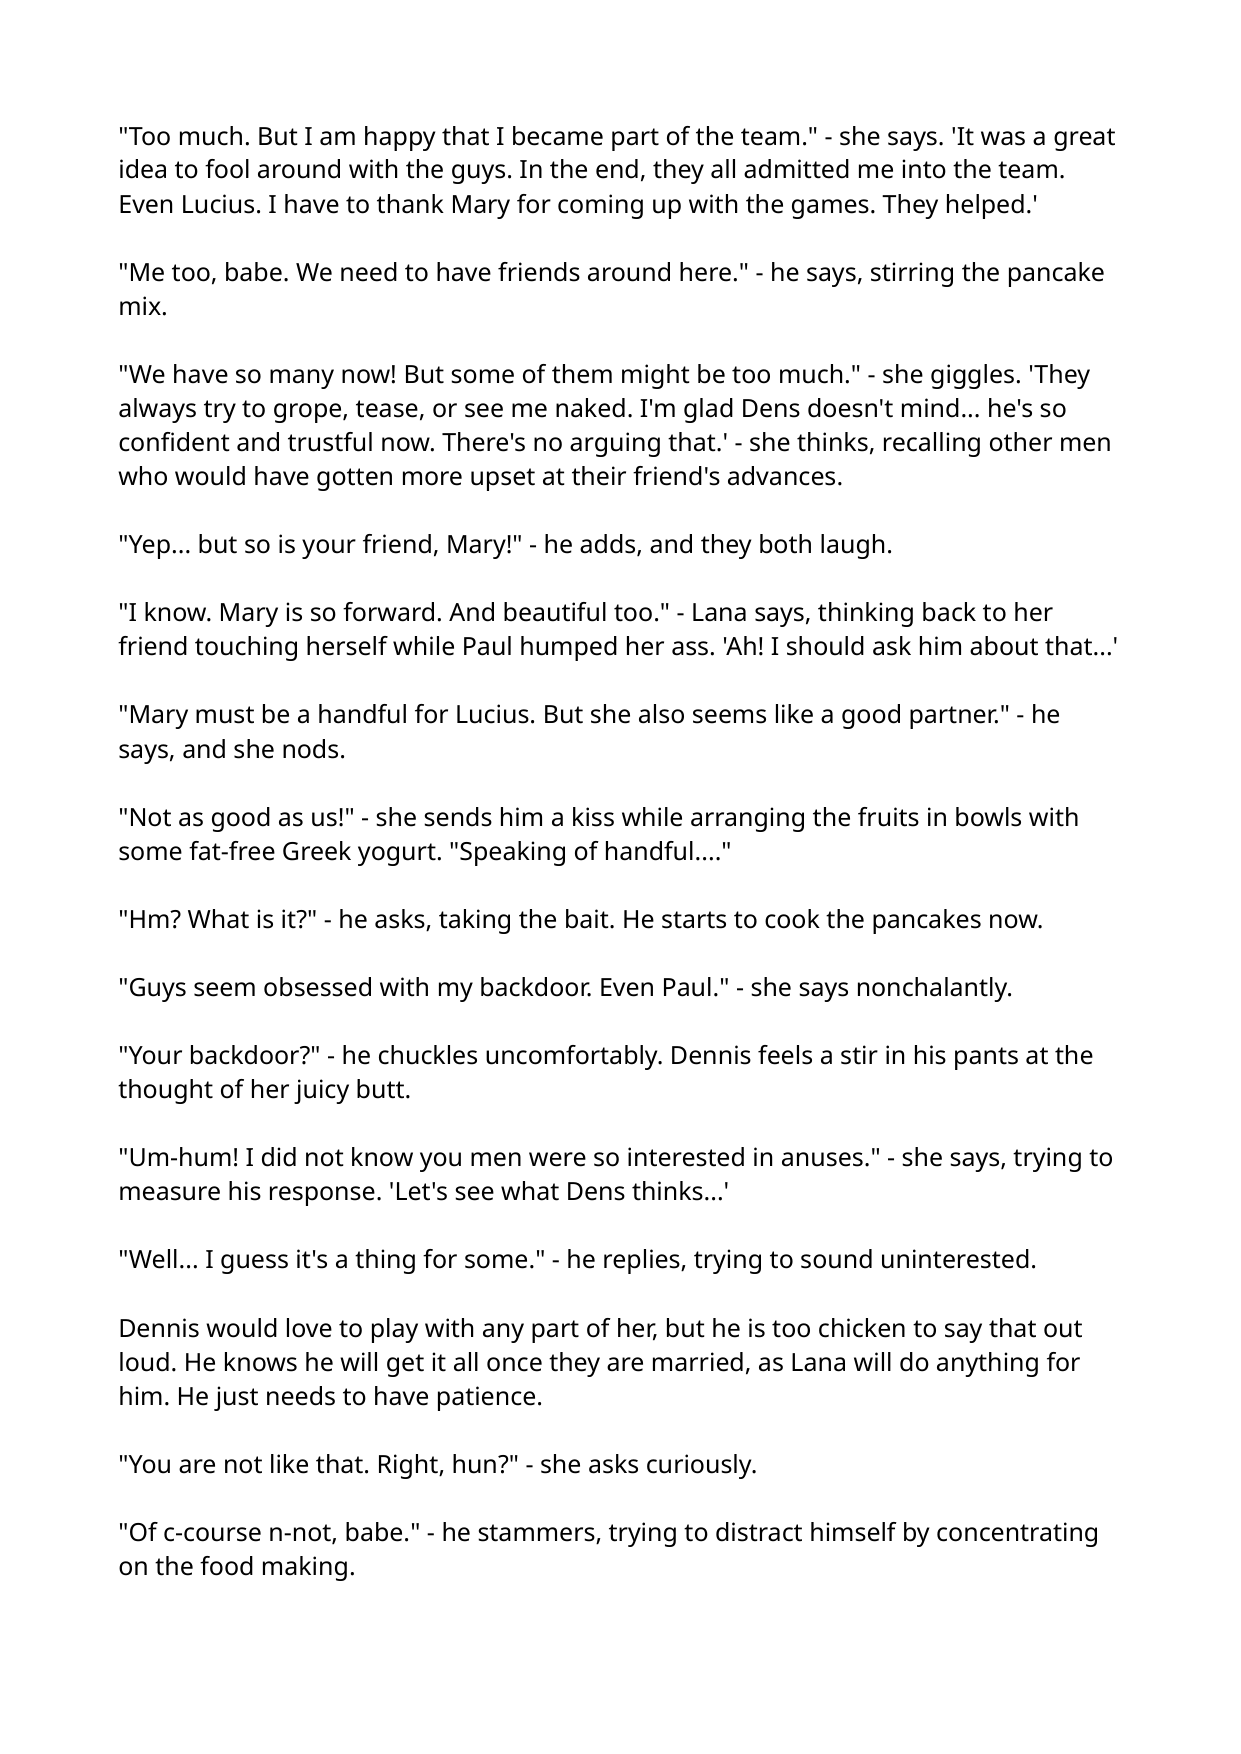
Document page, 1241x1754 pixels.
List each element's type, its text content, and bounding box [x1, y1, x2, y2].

text "Your backdoor?" - he chuckles uncomfortably. Dennis feels a stir in his pants at the thought of her juicy butt. [118, 1038, 1122, 1106]
text "I know. Mary is so forward. And beautiful too." - Lana says, thinking back to her friend touching herself while Paul humped her ass. 'Ah! I should ask him about that...' [118, 595, 1122, 663]
text "We have so many now! But some of them might be too much." - she giggles. 'They always try to grope, tease, or see me naked. I'm glad Dens doesn't mind... he's so confident and trustful now. There's no arguing that.' - she thinks, recalling other men who would have gotten more upset at their friend's advances. [118, 357, 1122, 493]
text "Not as good as us!" - she sends him a kiss while arranging the fruits in bowls with some fat-free Greek yogurt. "Speaking of handful...." [118, 799, 1122, 867]
text "Well... I guess it's a thing for some." - he replies, trying to sound uninterested. [118, 1242, 1122, 1276]
text "Um-hum! I did not know you men were so interested in anuses." - she says, trying to measure his response. 'Let's see what Dens thinks...' [118, 1140, 1122, 1208]
text Dennis would love to play with any part of her, but he is too chicken to say that out loud. He knows he will get it all once they are married, as Lana will do anything for him. He just needs to have patience. [118, 1310, 1122, 1412]
text "Yep... but so is your friend, Mary!" - he adds, and they both laugh. [118, 527, 1122, 561]
text "Guys seem obsessed with my backdoor. Even Paul." - she says nonchalantly. [118, 970, 1122, 1004]
text "Too much. But I am happy that I became part of the team." - she says. 'It was a great idea to fool around with the guys. In the end, they all admitted me into the team. Even Lucius. I have to thank Mary for coming up with the games. They helped.' [118, 118, 1122, 220]
text "You are not like that. Right, hun?" - she asks curiously. [118, 1447, 1122, 1481]
text "Mary must be a handful for Lucius. But she also seems like a good partner." - he says, and she nods. [118, 697, 1122, 765]
text "Me too, babe. We need to have friends around here." - he says, stirring the pancake mix. [118, 254, 1122, 322]
text "Hm? What is it?" - he asks, taking the bait. He starts to cook the pancakes now. [118, 902, 1122, 936]
text "Of c-course n-not, babe." - he stammers, trying to distract himself by concentrating on the food making. [118, 1515, 1122, 1583]
